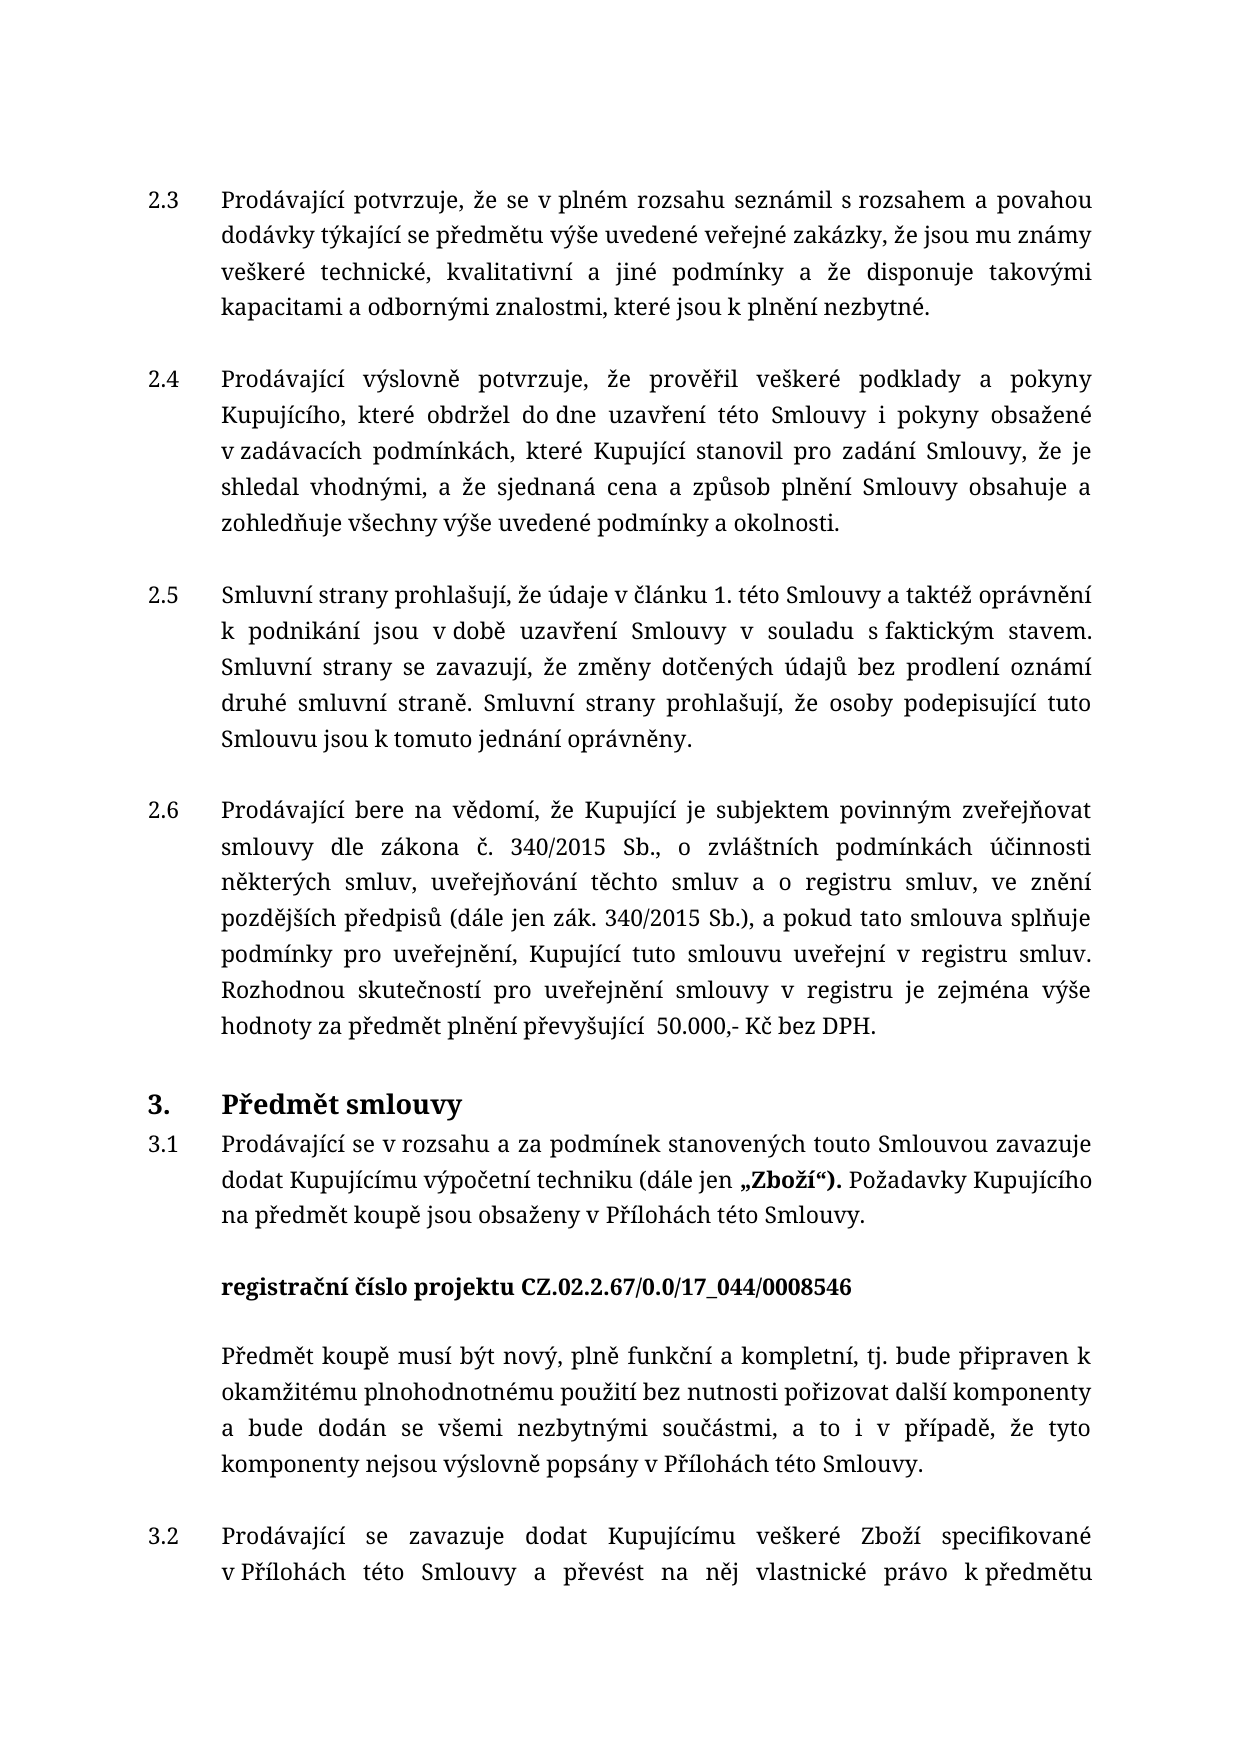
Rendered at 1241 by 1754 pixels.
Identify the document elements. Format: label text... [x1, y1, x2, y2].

text 2.6 Prodávající bere na vědomí, že Kupující je subjektem povinným zveřejňovat smlouvy dle zákona č. 340/2015 Sb., o zvláštních podmínkách účinnosti některých smluv, uveřejňování těchto smluv a o registru smluv, ve znění pozdějších předpisů (dále jen zák. 340/2015 Sb.), a pokud tato smlouva splňuje podmínky pro uveřejnění, Kupující tuto smlouvu uveřejní v registru smluv. Rozhodnou skutečností pro uveřejnění smlouvy v registru je zejména výše hodnoty za předmět plnění převyšující 50.000,- Kč bez DPH. [148, 794, 1093, 1041]
text 2.4 Prodávající výslovně potvrzuje, že prověřil veškeré podklady a pokyny Kupujícího, které obdržel do dne uzavření této Smlouvy i pokyny obsažené v zadávacích podmínkách, které Kupující stanovil pro zadání Smlouvy, že je shledal vhodnými, a že sjednaná cena a způsob plnění Smlouvy obsahuje a zohledňuje všechny výše uvedené podmínky a okolnosti. [148, 363, 1093, 538]
text 3.1 Prodávající se v rozsahu a za podmínek stanovených touto Smlouvou zavazuje dodat Kupujícímu výpočetní techniku (dále jen „Zboží“). Požadavky Kupujícího na předmět koupě jsou obsaženy v Přílohách této Smlouvy. [148, 1128, 1093, 1231]
text registrační číslo projektu CZ.02.2.67/0.0/17_044/0008546 [221, 1271, 1093, 1303]
text 2.5 Smluvní strany prohlašují, že údaje v článku 1. této Smlouvy a taktéž oprávnění k podnikání jsou v době uzavření Smlouvy v souladu s faktickým stavem. Smluvní strany se zavazují, že změny dotčených údajů bez prodlení oznámí druhé smluvní straně. Smluvní strany prohlašují, že osoby podepisující tuto Smlouvu jsou k tomuto jednání oprávněny. [148, 579, 1093, 754]
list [148, 1520, 1093, 1587]
text 2.3 Prodávající potvrzuje, že se v plném rozsahu seznámil s rozsahem a povahou dodávky týkající se předmětu výše uvedené veřejné zakázky, že jsou mu známy veškeré technické, kvalitativní a jiné podmínky a že disponuje takovými kapacitami a odbornými znalostmi, které jsou k plnění nezbytné. [148, 183, 1093, 323]
text Předmět koupě musí být nový, plně funkční a kompletní, tj. bude připraven k okamžitému plnohodnotnému použití bez nutnosti pořizovat další komponenty a bude dodán se všemi nezbytnými součástmi, a to i v případě, že tyto komponenty nejsou výslovně popsány v Přílohách této Smlouvy. [221, 1340, 1093, 1479]
text 3. Předmět smlouvy [148, 1085, 1093, 1122]
